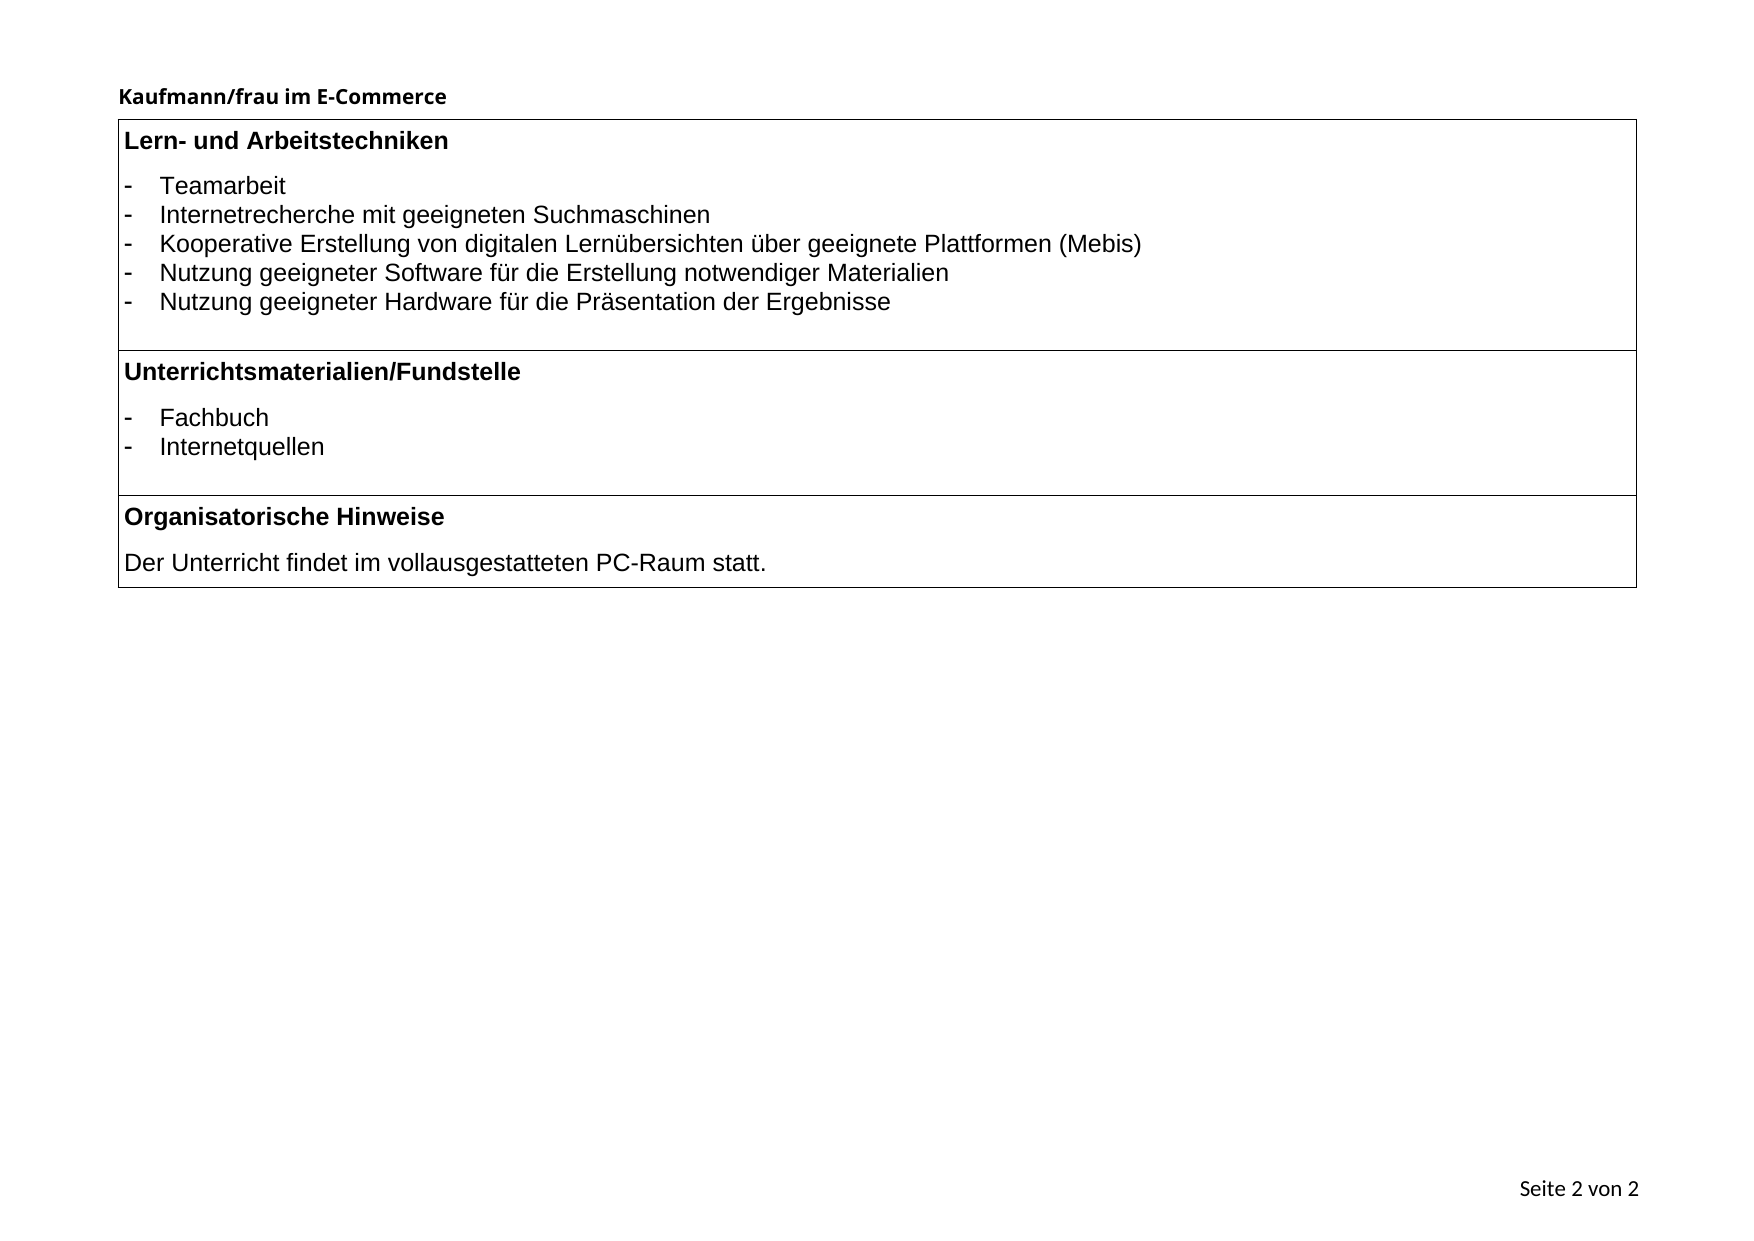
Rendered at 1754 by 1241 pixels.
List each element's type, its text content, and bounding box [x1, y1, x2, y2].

table_cell Unterrichtsmaterialien/Fundstelle Fachbuch Internetquellen [119, 351, 1636, 495]
table_cell Lern- und Arbeitstechniken Teamarbeit Internetrecherche mit geeigneten Suchmaschinen Kooperative Erstellung von digitalen Lernübersichten über geeignete Plattformen (Mebis) Nutzung geeigneter Software für die Erstellung notwendiger Materialien Nutzung geeigneter Hardware für die Präsentation der Ergebnisse [119, 120, 1636, 350]
table_cell Organisatorische Hinweise Der Unterricht findet im vollausgestatteten PC-Raum statt. [119, 496, 1636, 587]
